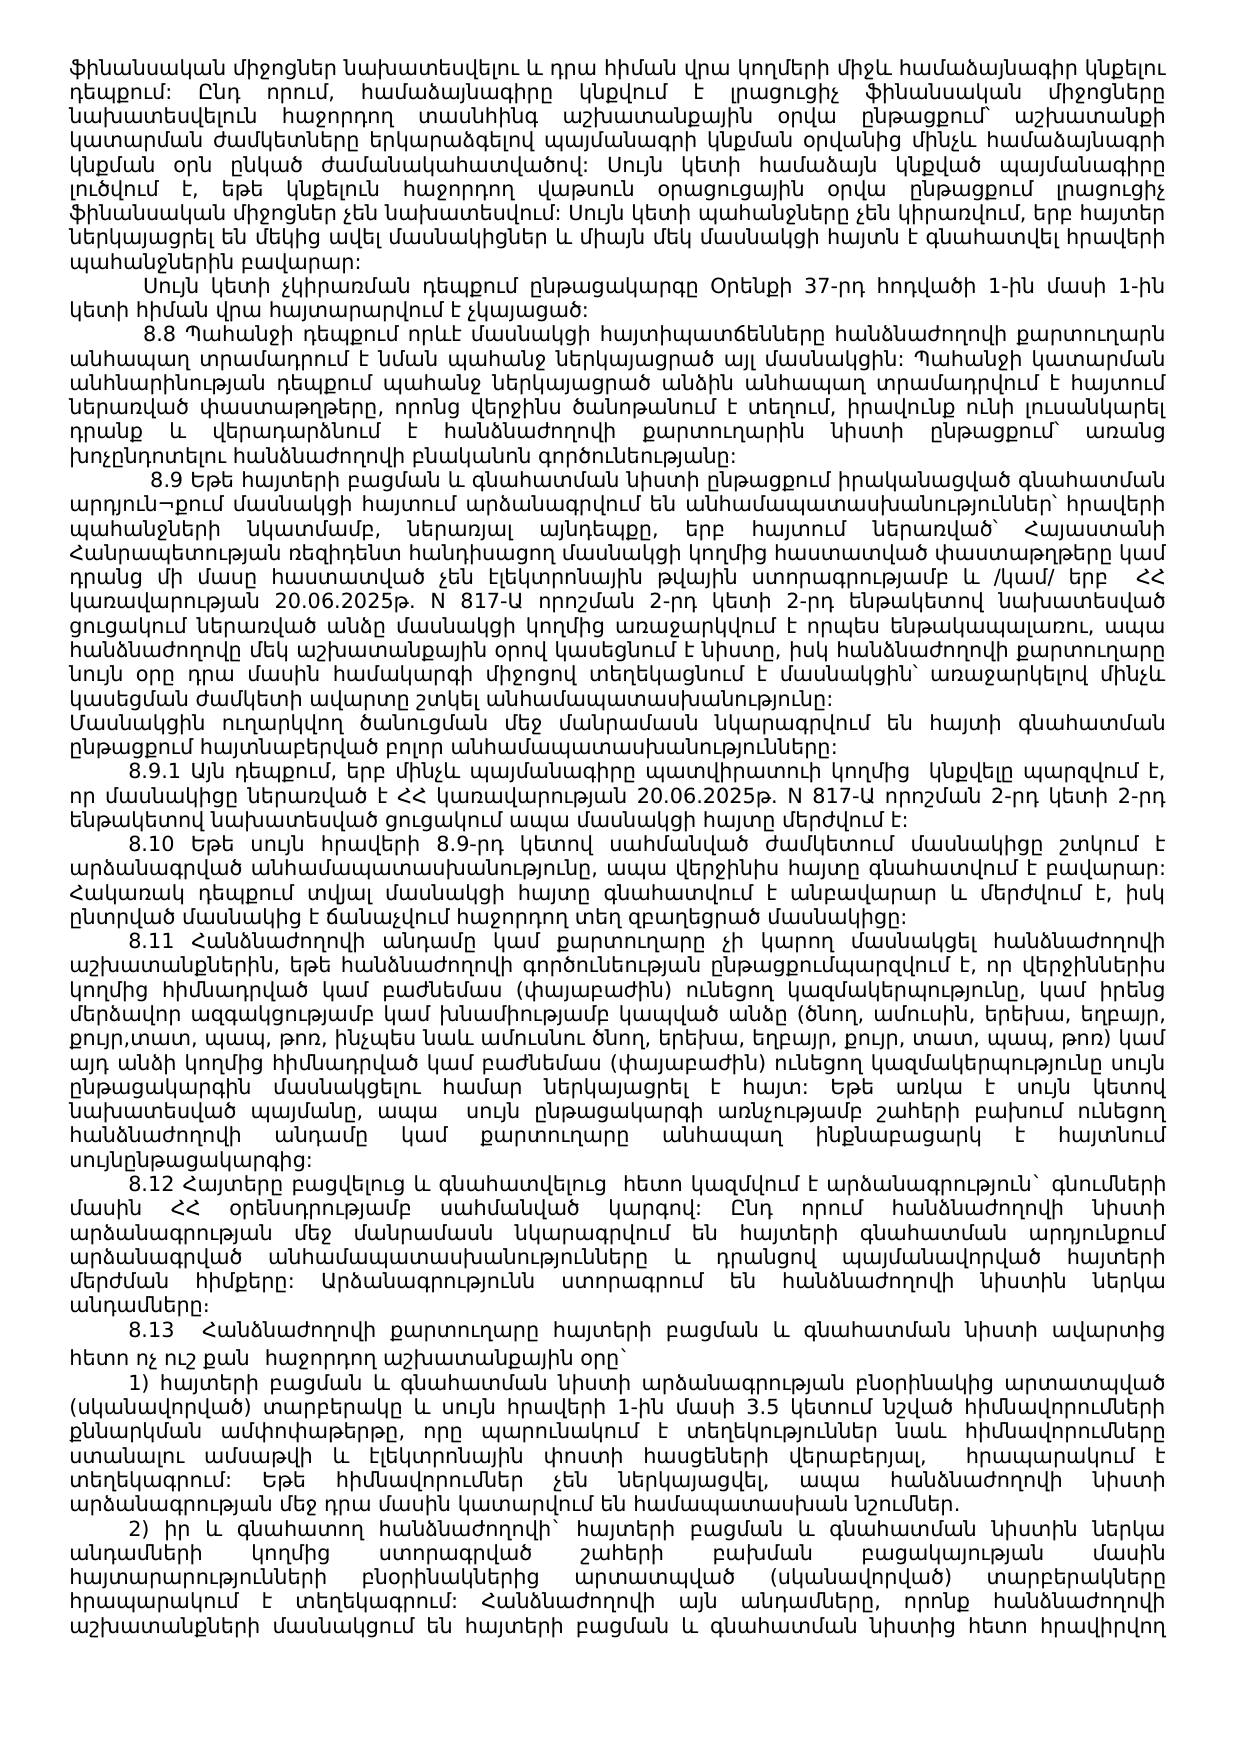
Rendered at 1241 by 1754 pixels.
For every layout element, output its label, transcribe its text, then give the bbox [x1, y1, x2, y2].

text 1) հայտերի բացման և գնահատման նիստի արձանագրության բնօրինակից արտատպված (սկանավորված) տարբերակը և սույն հրավերի 1-ին մասի 3.5 կետում նշված հիմնավորումների քննարկման ամփոփաթերթը, որը պարունակում է տեղեկություններ նաև հիմնավորումները ստանալու ամսաթվի և էլեկտրոնային փոստի հասցեների վերաբերյալ, հրապարակում է տեղեկագրում: Եթե հիմնավորումներ չեն ներկայացվել, ապա հանձնաժողովի նիստի արձանագրության մեջ դրա մասին կատարվում են համապատասխան նշումներ. [69, 1371, 1167, 1517]
text 8.9.1 Այն դեպքում, երբ մինչև պայմանագիրը պատվիրատուի կողմից կնքվելը պարզվում է, որ մասնակիցը ներառված է ՀՀ կառավարության 20.06.2025թ. N 817-Ա որոշման 2-րդ կետի 2-րդ ենթակետով նախատեսված ցուցակում ապա մասնակցի հայտը մերժվում է: [69, 759, 1167, 832]
text 8.13 Հանձնաժողովի քարտուղարը հայտերի բացման և գնահատման նիստի ավարտից հետո ոչ ուշ քան հաջորդող աշխատանքային օրը` [69, 1318, 1167, 1371]
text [69, 56, 1167, 274]
text 8.11 Հանձնաժողովի անդամը կամ քարտուղարը չի կարող մասնակցել հանձնաժողովի աշխատանքներին, եթե հանձնաժողովի գործունեության ընթացքումպարզվում է, որ վերջիններիս կողմից հիմնադրված կամ բաժնեմաս (փայաբաժին) ունեցող կազմակերպությունը, կամ իրենց մերձավոր ազգակցությամբ կամ խնամիությամբ կապված անձը (ծնող, ամուսին, երեխա, եղբայր, քույր,տատ, պապ, թոռ, ինչպես նաև ամուսնու ծնող, երեխա, եղբայր, քույր, տատ, պապ, թոռ) կամ այդ անձի կողմից հիմնադրված կամ բաժնեմաս (փայաբաժին) ունեցող կազմակերպությունը սույն ընթացակարգին մասնակցելու համար ներկայացրել է հայտ: Եթե առկա է սույն կետով նախատեսված պայմանը, ապա սույն ընթացակարգի առնչությամբ շահերի բախում ունեցող հանձնաժողովի անդամը կամ քարտուղարը անհապաղ ինքնաբացարկ է հայտնում սույնընթացակարգից: [69, 929, 1167, 1172]
text Սույն կետի չկիրառման դեպքում ընթացակարգը Օրենքի 37-րդ հոդվածի 1-ին մասի 1-ին կետի հիման վրա հայտարարվում է չկայացած: [69, 274, 1167, 322]
text 8.10 Եթե սույն հրավերի 8.9-րդ կետով սահմանված ժամկետում մասնակիցը շտկում է արձանագրված անհամապատասխանությունը, ապա վերջինիս հայտը գնահատվում է բավարար: Հակառակ դեպքում տվյալ մասնակցի հայտը գնահատվում է անբավարար և մերժվում է, իսկ ընտրված մասնակից է ճանաչվում հաջորդող տեղ զբաղեցրած մասնակիցը: [69, 832, 1167, 929]
text 8.8 Պահանջի դեպքում որևէ մասնակցի հայտիպատճենները հանձնաժողովի քարտուղարն անհապաղ տրամադրում է նման պահանջ ներկայացրած այլ մասնակցին: Պահանջի կատարման անհնարինության դեպքում պահանջ ներկայացրած անձին անհապաղ տրամադրվում է հայտում ներառված փաստաթղթերը, որոնց վերջինս ծանոթանում է տեղում, իրավունք ունի լուսանկարել դրանք և վերադարձնում է հանձնաժողովի քարտուղարին նիստի ընթացքում՝ առանց խոչընդոտելու հանձնաժողովի բնականոն գործունեությանը: [69, 322, 1167, 468]
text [69, 1517, 1167, 1638]
text Մասնակցին ուղարկվող ծանուցման մեջ մանրամասն նկարագրվում են հայտի գնահատման ընթացքում հայտնաբերված բոլոր անհամապատասխանությունները: [69, 711, 1167, 759]
text 8.9 Եթե հայտերի բացման և գնահատման նիստի ընթացքում իրականացված գնահատման արդյուն¬քում մասնակցի հայտում արձանագրվում են անհամապատասխանություններ՝ հրավերի պահանջների նկատմամբ, ներառյալ այնդեպքը, երբ հայտում ներառված՝ Հայաստանի Հանրապետության ռեզիդենտ հանդիսացող մասնակցի կողմից հաստատված փաստաթղթերը կամ դրանց մի մասը հաստատված չեն էլեկտրոնային թվային ստորագրությամբ և /կամ/ երբ ՀՀ կառավարության 20.06.2025թ. N 817-Ա որոշման 2-րդ կետի 2-րդ ենթակետով նախատեսված ցուցակում ներառված անձը մասնակցի կողմից առաջարկվում է որպես ենթակապալառու, ապա հանձնաժողովը մեկ աշխատանքային օրով կասեցնում է նիստը, իսկ հանձնաժողովի քարտուղարը նույն օրը դրա մասին համակարգի միջոցով տեղեկացնում է մասնակցին՝ առաջարկելով մինչև կասեցման ժամկետի ավարտը շտկել անհամապատասխանությունը: [69, 468, 1167, 711]
text 8.12 Հայտերը բացվելուց և գնահատվելուց հետո կազմվում է արձանագրություն` գնումների մասին ՀՀ օրենսդրությամբ սահմանված կարգով: Ընդ որում հանձնաժողովի նիստի արձանագրության մեջ մանրամասն նկարագրվում են հայտերի գնահատման արդյունքում արձանագրված անհամապատասխանությունները և դրանցով պայմանավորված հայտերի մերժման հիմքերը: Արձանագրությունն ստորագրում են հանձնաժողովի նիստին ներկա անդամները։ [69, 1172, 1167, 1318]
